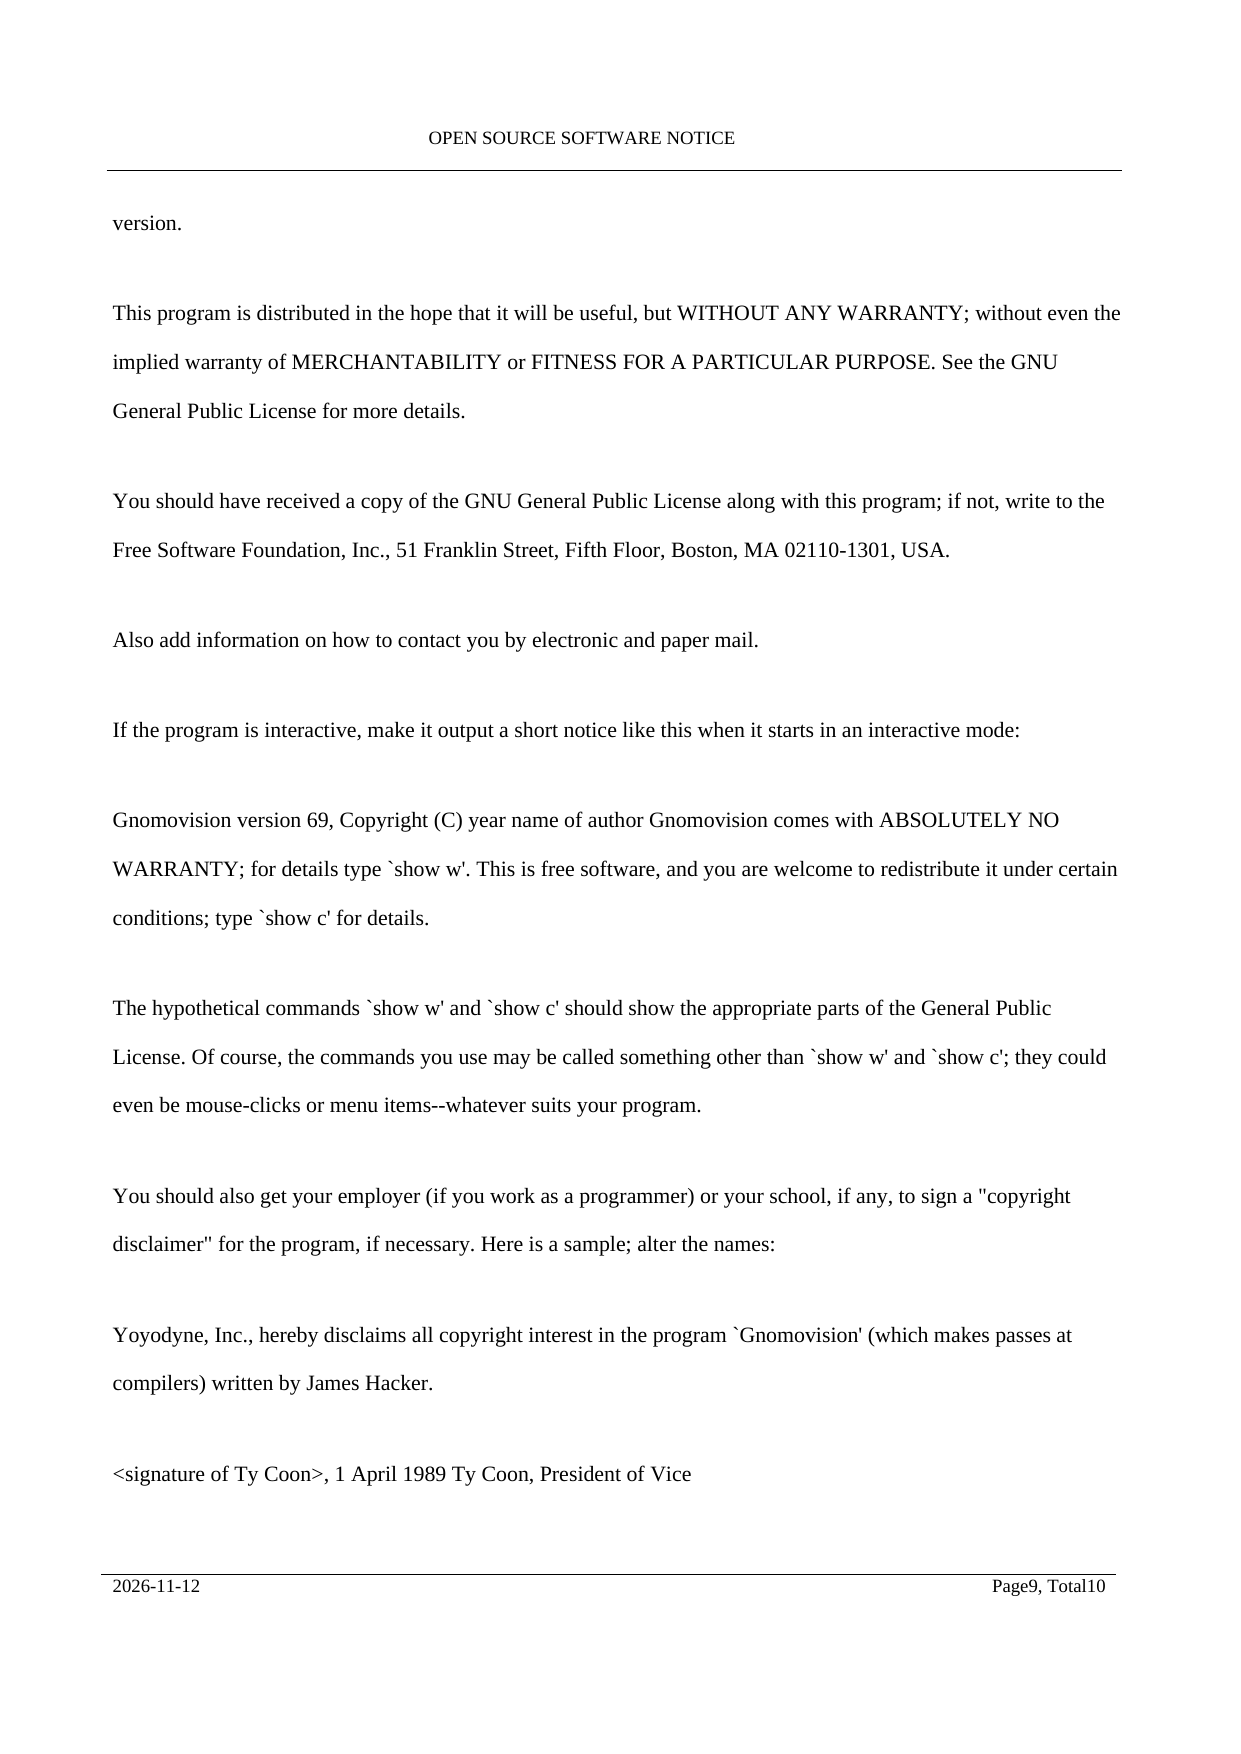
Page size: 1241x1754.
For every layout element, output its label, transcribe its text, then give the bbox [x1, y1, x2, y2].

text <signature of Ty Coon>, 1 April 1989 Ty Coon, President of Vice [112, 1457, 1128, 1489]
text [112, 206, 1128, 239]
text If the program is interactive, make it output a short notice like this when it starts in an interactive mode: [112, 713, 1128, 746]
text Gnomovision version 69, Copyright (C) year name of author Gnomovision comes with ABSOLUTELY NO WARRANTY; for details type `show w'. This is free software, and you are welcome to redistribute it under certain conditions; type `show c' for details. [112, 804, 1128, 934]
text This program is distributed in the hope that it will be useful, but WITHOUT ANY WARRANTY; without even the implied warranty of MERCHANTABILITY or FITNESS FOR A PARTICULAR PURPOSE. See the GNU General Public License for more details. [112, 297, 1128, 427]
text Yoyodyne, Inc., hereby disclaims all copyright interest in the program `Gnomovision' (which makes passes at compilers) written by James Hacker. [112, 1318, 1128, 1399]
text Also add information on how to contact you by electronic and paper mail. [112, 623, 1128, 656]
text The hypothetical commands `show w' and `show c' should show the appropriate parts of the General Public License. Of course, the commands you use may be called something other than `show w' and `show c'; they could even be mouse-clicks or menu items--whatever suits your program. [112, 991, 1128, 1121]
text You should also get your employer (if you work as a programmer) or your school, if any, to sign a "copyright disclaimer" for the program, if necessary. Here is a sample; alter the names: [112, 1179, 1128, 1260]
text You should have received a copy of the GNU General Public License along with this program; if not, write to the Free Software Foundation, Inc., 51 Franklin Street, Fifth Floor, Boston, MA 02110-1301, USA. [112, 484, 1128, 566]
